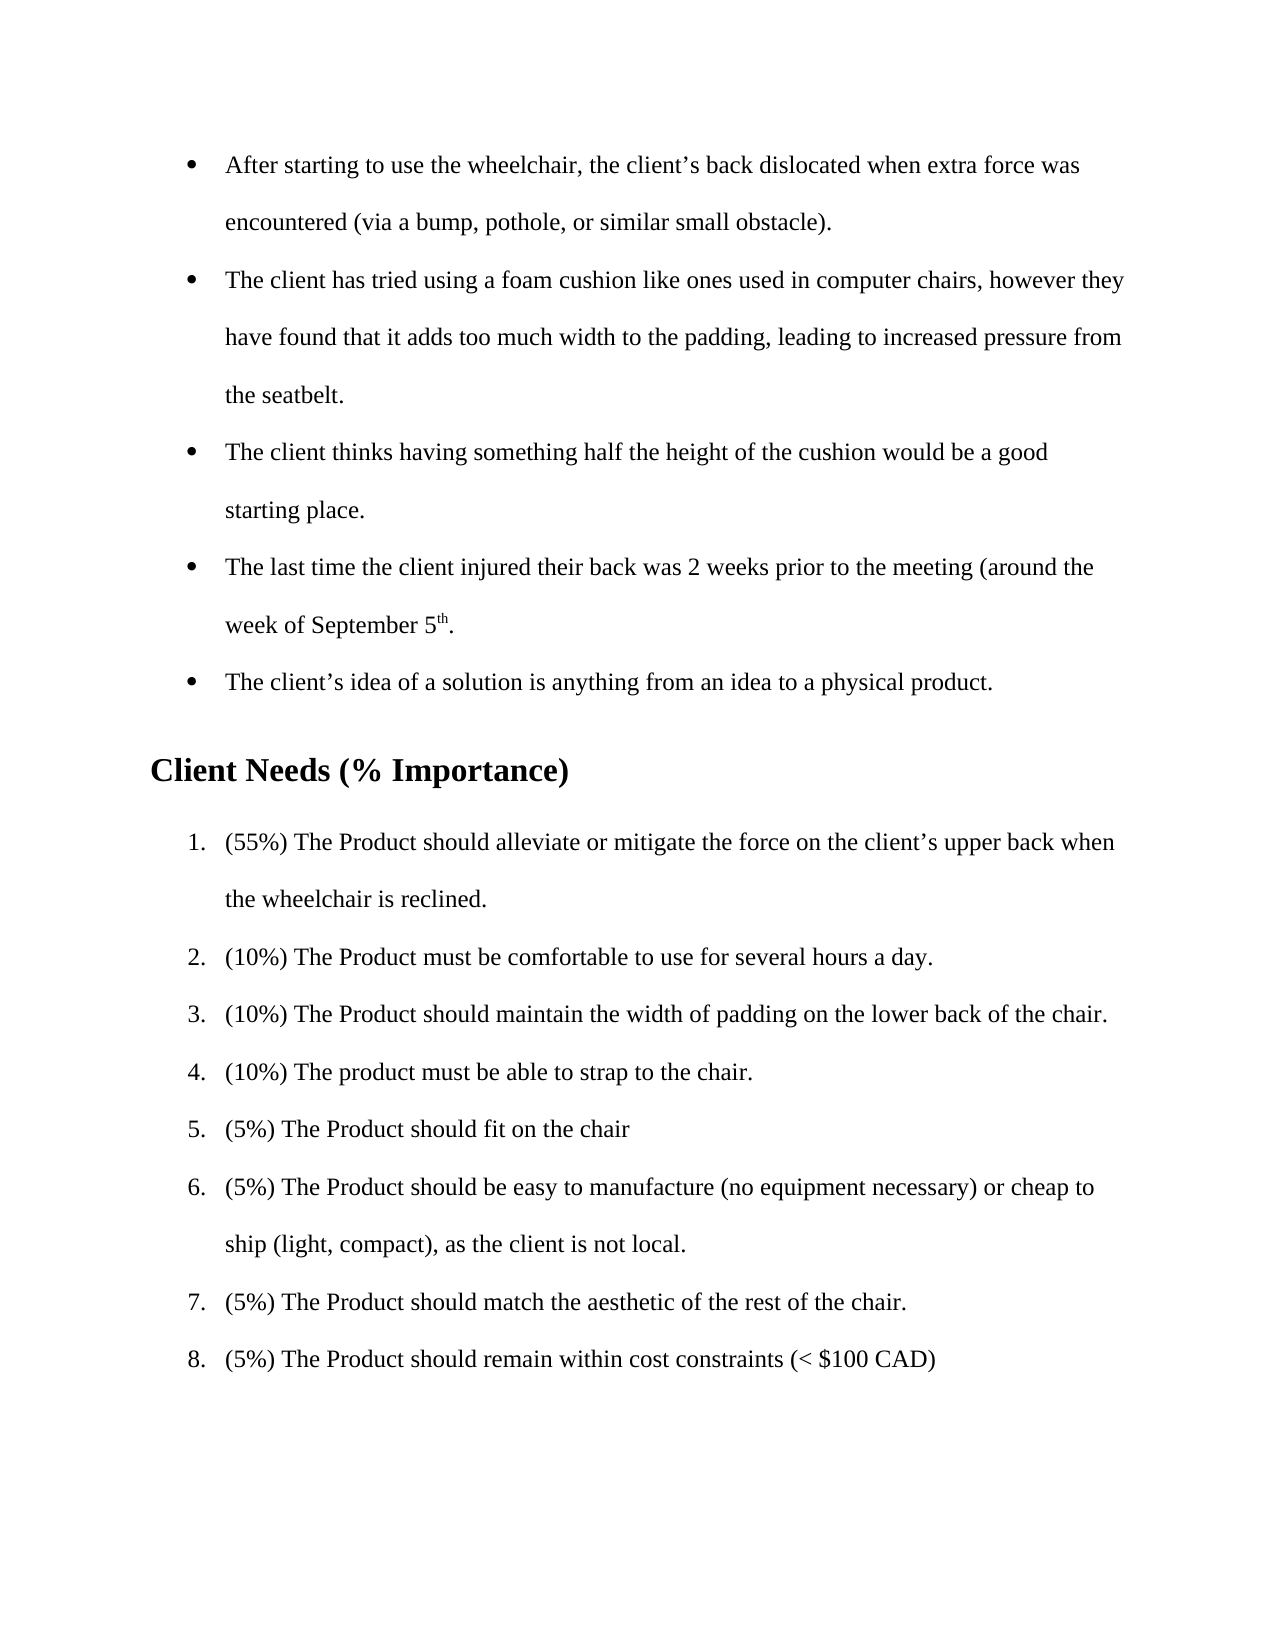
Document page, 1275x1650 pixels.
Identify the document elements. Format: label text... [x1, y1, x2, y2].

list (5%) The Product should fit on the chair [187, 1114, 1125, 1143]
list (10%) The Product should maintain the width of padding on the lower back of the chair. [187, 999, 1125, 1028]
list (5%) The Product should match the aesthetic of the rest of the chair. [187, 1287, 1125, 1315]
subtitle Client Needs (% Importance) [150, 750, 1125, 788]
list (10%) The Product must be comfortable to use for several hours a day. [187, 942, 1125, 970]
list (5%) The Product should remain within cost constraints (< $100 CAD) [187, 1344, 1125, 1373]
list The last time the client injured their back was 2 weeks prior to the meeting (around the week of September 5th. [187, 552, 1125, 639]
list After starting to use the wheelchair, the client’s back dislocated when extra force was encountered (via a bump, pothole, or similar small obstacle). [187, 150, 1125, 236]
list (5%) The Product should be easy to manufacture (no equipment necessary) or cheap to ship (light, compact), as the client is not local. [187, 1172, 1125, 1258]
list The client has tried using a foam cushion like ones used in computer chairs, however they have found that it adds too much width to the padding, leading to increased pressure from the seatbelt. [187, 265, 1125, 409]
list (10%) The product must be able to strap to the chair. [187, 1057, 1125, 1085]
list The client’s idea of a solution is anything from an idea to a physical product. [187, 667, 1125, 696]
list (55%) The Product should alleviate or mitigate the force on the client’s upper back when the wheelchair is reclined. [187, 827, 1125, 913]
list The client thinks having something half the height of the cushion would be a good starting place. [187, 437, 1125, 524]
